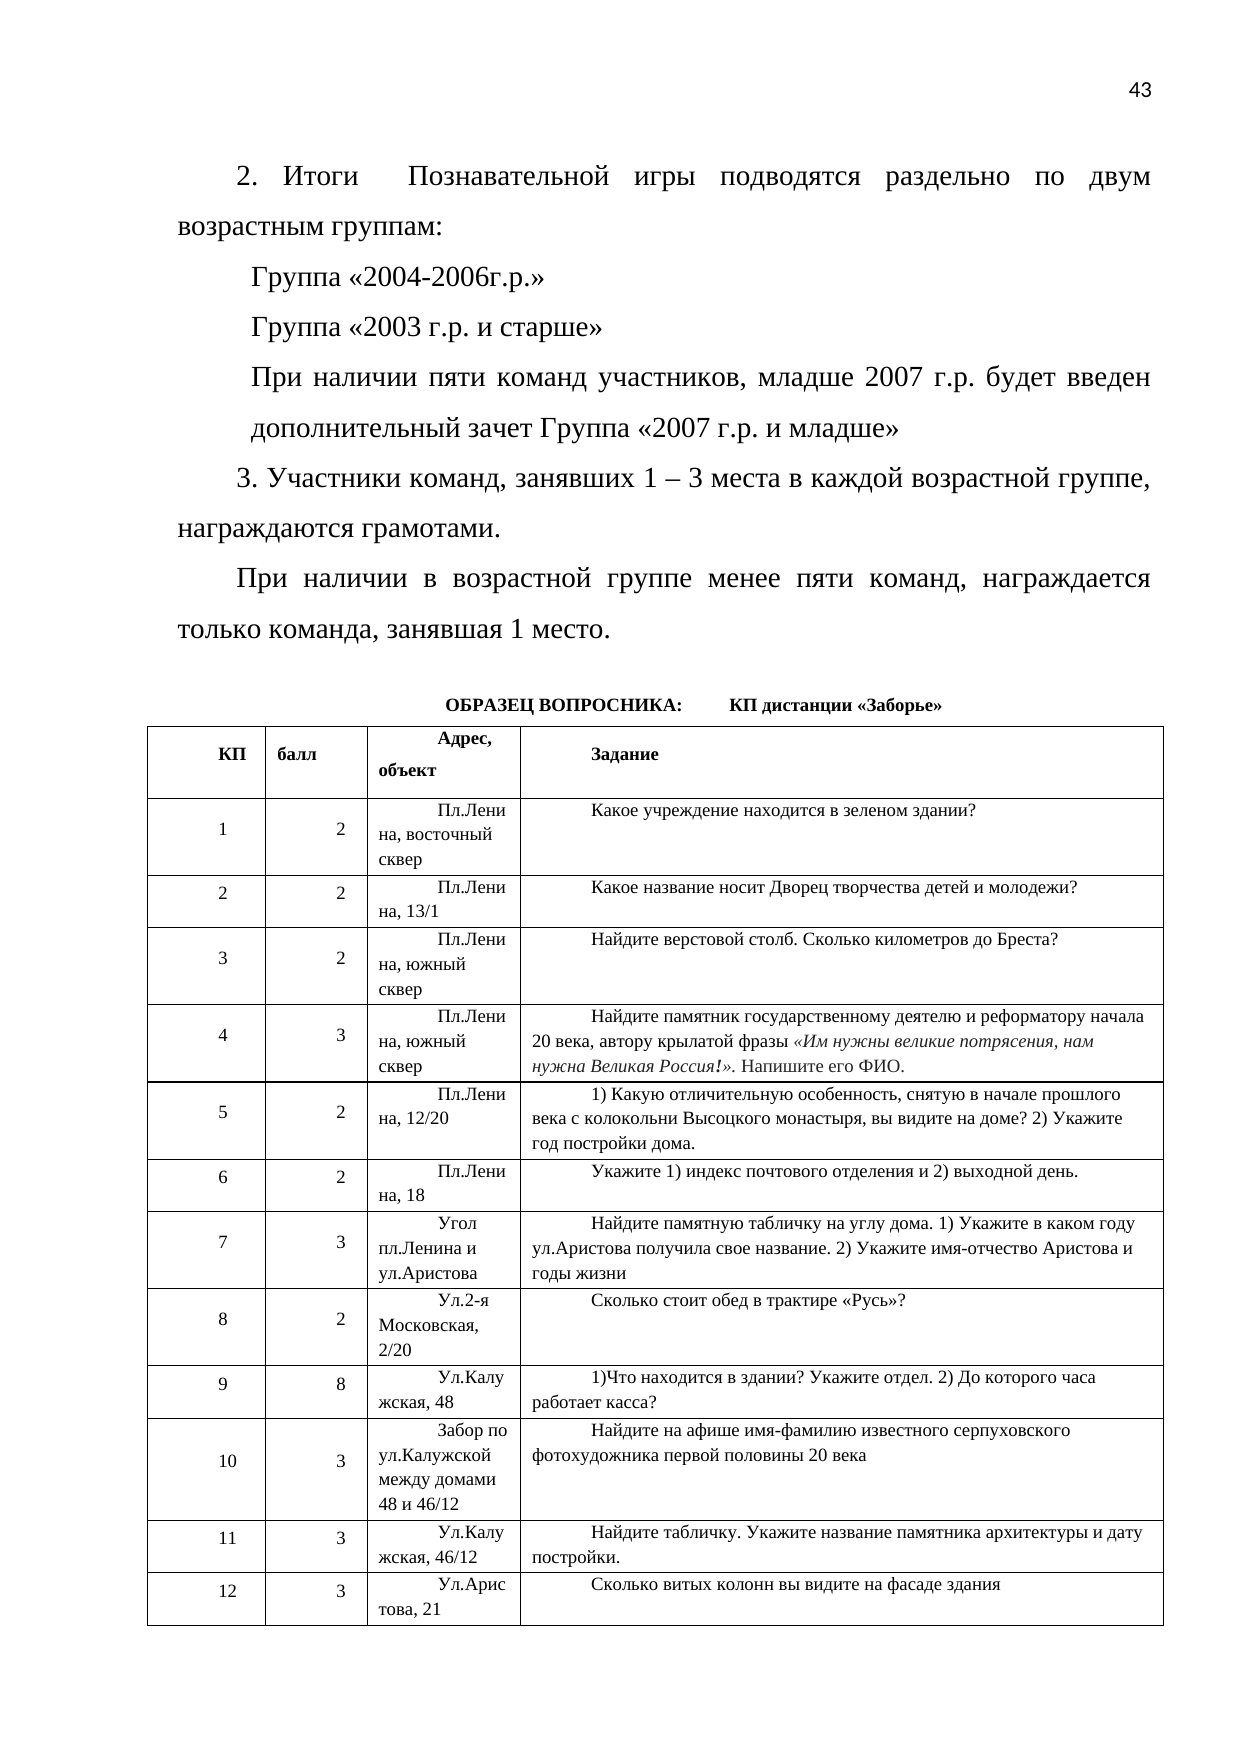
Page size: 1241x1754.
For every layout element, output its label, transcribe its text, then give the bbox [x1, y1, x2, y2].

table_header КП [148, 727, 265, 797]
table_cell 3 [148, 928, 265, 1004]
table_cell Ул.Калужская, 46/12 [368, 1521, 520, 1572]
table_cell 6 [148, 1160, 265, 1211]
table_cell Найдите памятник государственному деятелю и реформатору начала 20 века, автору крылатой фразы «Им нужны великие потрясения, нам нужна Великая Россия!». Напишите его ФИО. [521, 1005, 1163, 1081]
table_cell Ул.Калужская, 48 [368, 1366, 520, 1418]
table_cell 3 [266, 1005, 367, 1081]
table_cell 3 [266, 1573, 367, 1624]
table_cell 4 [148, 1005, 265, 1081]
table_cell 2 [266, 928, 367, 1004]
table_cell 12 [148, 1573, 265, 1624]
table_cell Найдите табличку. Укажите название памятника архитектуры и дату постройки. [521, 1521, 1163, 1572]
text При наличии в возрастной группе менее пяти команд, награждается только команда, занявшая 1 место. [177, 561, 1152, 644]
table_cell 5 [148, 1083, 265, 1158]
table_cell 8 [148, 1289, 265, 1365]
table_cell 8 [266, 1366, 367, 1418]
table_cell Сколько витых колонн вы видите на фасаде здания [521, 1573, 1163, 1624]
table_cell 2 [266, 1083, 367, 1158]
table_cell 2 [148, 876, 265, 927]
table_cell Пл.Ленина, восточный сквер [368, 799, 520, 874]
table_cell 2 [266, 799, 367, 874]
text ОБРАЗЕЦ ВОПРОСНИКА: КП дистанции «Заборье» [177, 693, 1152, 715]
table_cell Найдите на афише имя-фамилию известного серпуховского фотохудожника первой половины 20 века [521, 1419, 1163, 1520]
table_cell Какое название носит Дворец творчества детей и молодежи? [521, 876, 1163, 927]
table_cell Забор по ул.Калужской между домами 48 и 46/12 [368, 1419, 520, 1520]
table_header Задание [521, 727, 1163, 797]
table_cell Пл.Ленина, 12/20 [368, 1083, 520, 1158]
table_cell 10 [148, 1419, 265, 1520]
table_cell 9 [148, 1366, 265, 1418]
table_cell Пл.Ленина, южный сквер [368, 928, 520, 1004]
table_cell 2 [266, 1160, 367, 1211]
text 2. Итоги Познавательной игры подводятся раздельно по двум возрастным группам: [177, 158, 1152, 242]
table_cell Угол пл.Ленина и ул.Аристова [368, 1212, 520, 1288]
table_cell Ул.Аристова, 21 [368, 1573, 520, 1624]
text При наличии пяти команд участников, младше 2007 г.р. будет введен дополнительный зачет Группа «2007 г.р. и младше» [251, 359, 1152, 443]
table_cell 3 [266, 1212, 367, 1288]
text Группа «2003 г.р. и старше» [251, 309, 1152, 343]
table_cell 1 [148, 799, 265, 874]
table_header балл [266, 727, 367, 797]
table_cell Ул.2-я Московская, 2/20 [368, 1289, 520, 1365]
table_cell 11 [148, 1521, 265, 1572]
table_cell Какое учреждение находится в зеленом здании? [521, 799, 1163, 874]
text Группа «2004-2006г.р.» [251, 259, 1152, 292]
table_cell Пл.Ленина, 13/1 [368, 876, 520, 927]
table_cell Укажите 1) индекс почтового отделения и 2) выходной день. [521, 1160, 1163, 1211]
table_cell 1)Что находится в здании? Укажите отдел. 2) До которого часа работает касса? [521, 1366, 1163, 1418]
table_cell Пл.Ленина, южный сквер [368, 1005, 520, 1081]
table_cell 2 [266, 1289, 367, 1365]
table_cell Найдите верстовой столб. Сколько километров до Бреста? [521, 928, 1163, 1004]
table_cell 1) Какую отличительную особенность, снятую в начале прошлого века с колокольни Высоцкого монастыря, вы видите на доме? 2) Укажите год постройки дома. [521, 1083, 1163, 1158]
table_cell 3 [266, 1521, 367, 1572]
table_cell 2 [266, 876, 367, 927]
table_cell 3 [266, 1419, 367, 1520]
table_cell Сколько стоит обед в трактире «Русь»? [521, 1289, 1163, 1365]
table_cell 7 [148, 1212, 265, 1288]
table_cell Пл.Ленина, 18 [368, 1160, 520, 1211]
table_cell Найдите памятную табличку на углу дома. 1) Укажите в каком году ул.Аристова получила свое название. 2) Укажите имя-отчество Аристова и годы жизни [521, 1212, 1163, 1288]
table_header Адрес, объект [368, 727, 520, 797]
text 3. Участники команд, занявших 1 – 3 места в каждой возрастной группе, награждаются грамотами. [177, 460, 1152, 544]
